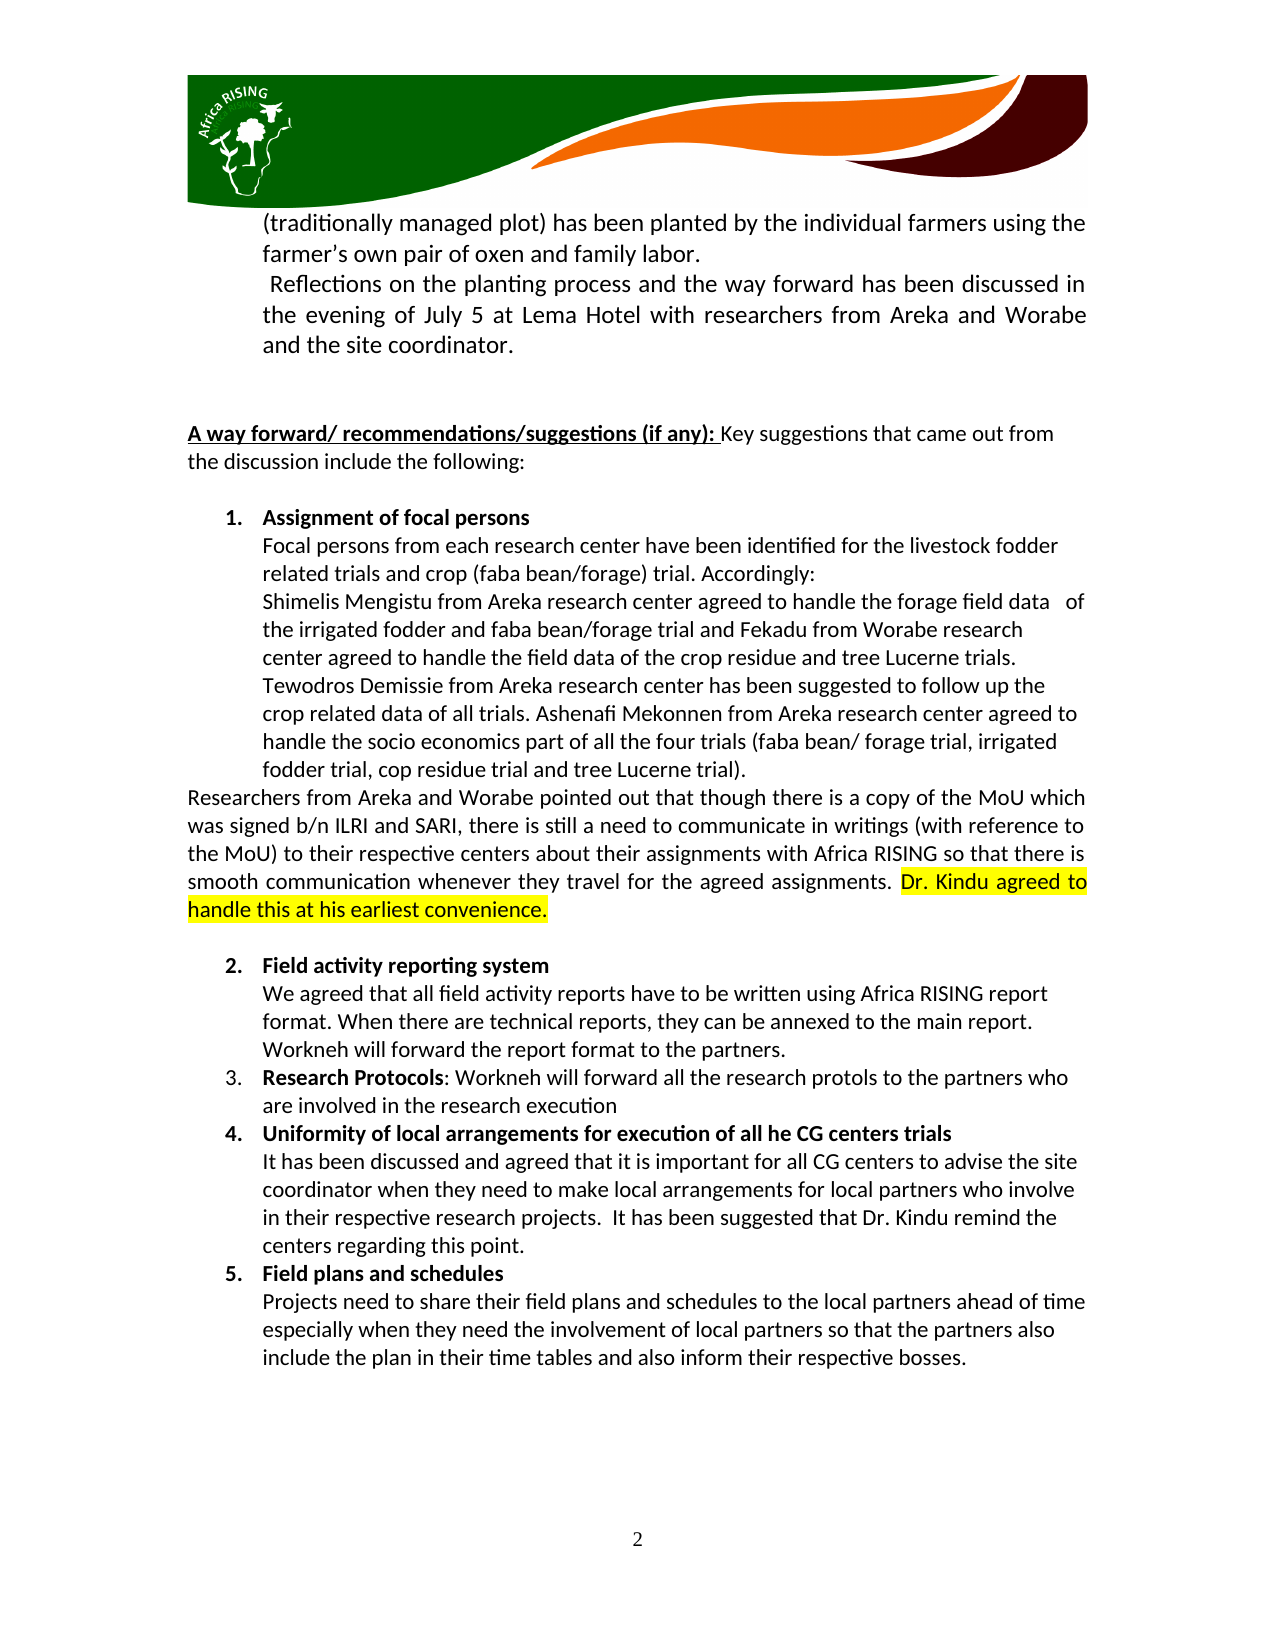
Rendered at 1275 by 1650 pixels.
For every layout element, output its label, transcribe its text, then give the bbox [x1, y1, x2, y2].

list Research Protocols: Workneh will forward all the research protols to the partners who are involved in the research execution [225, 1063, 1087, 1119]
picture [187, 75, 1088, 208]
text Researchers from Areka and Worabe pointed out that though there is a copy of the MoU which was signed b/n ILRI and SARI, there is still a need to communicate in writings (with reference to the MoU) to their respective centers about their assignments with Africa RISING so that there is smooth communication whenever they travel for the agreed assignments. Dr. Kindu agreed to handle this at his earliest convenience. [187, 783, 1087, 923]
list A way forward/ recommendations/suggestions (if any): Key suggestions that came out from the discussion include the following: [187, 419, 1087, 475]
list Focal persons from each research center have been identified for the livestock fodder related trials and crop (faba bean/forage) trial. Accordingly: [262, 531, 1087, 587]
list Projects need to share their field plans and schedules to the local partners ahead of time especially when they need the involvement of local partners so that the partners also include the plan in their time tables and also inform their respective bosses. [262, 1287, 1087, 1371]
list Field activity reporting system [225, 951, 1087, 979]
list We agreed that all field activity reports have to be written using Africa RISING report format. When there are technical reports, they can be annexed to the main report. Workneh will forward the report format to the partners. [262, 979, 1087, 1063]
list Uniformity of local arrangements for execution of all he CG centers trials [225, 1119, 1087, 1147]
list Assignment of focal persons [225, 503, 1087, 531]
list Shimelis Mengistu from Areka research center agreed to handle the forage field data of the irrigated fodder and faba bean/forage trial and Fekadu from Worabe research center agreed to handle the field data of the crop residue and tree Lucerne trials. Tewodros Demissie from Areka research center has been suggested to follow up the crop related data of all trials. Ashenafi Mekonnen from Areka research center agreed to handle the socio economics part of all the four trials (faba bean/ forage trial, irrigated fodder trial, cop residue trial and tree Lucerne trial). [262, 587, 1087, 783]
list It has been discussed and agreed that it is important for all CG centers to advise the site coordinator when they need to make local arrangements for local partners who involve in their respective research projects. It has been suggested that Dr. Kindu remind the centers regarding this point. [262, 1147, 1087, 1259]
list Reflections on the planting process and the way forward has been discussed in the evening of July 5 at Lema Hotel with researchers from Areka and Worabe and the site coordinator. [262, 269, 1087, 360]
list Field plans and schedules [225, 1259, 1087, 1287]
